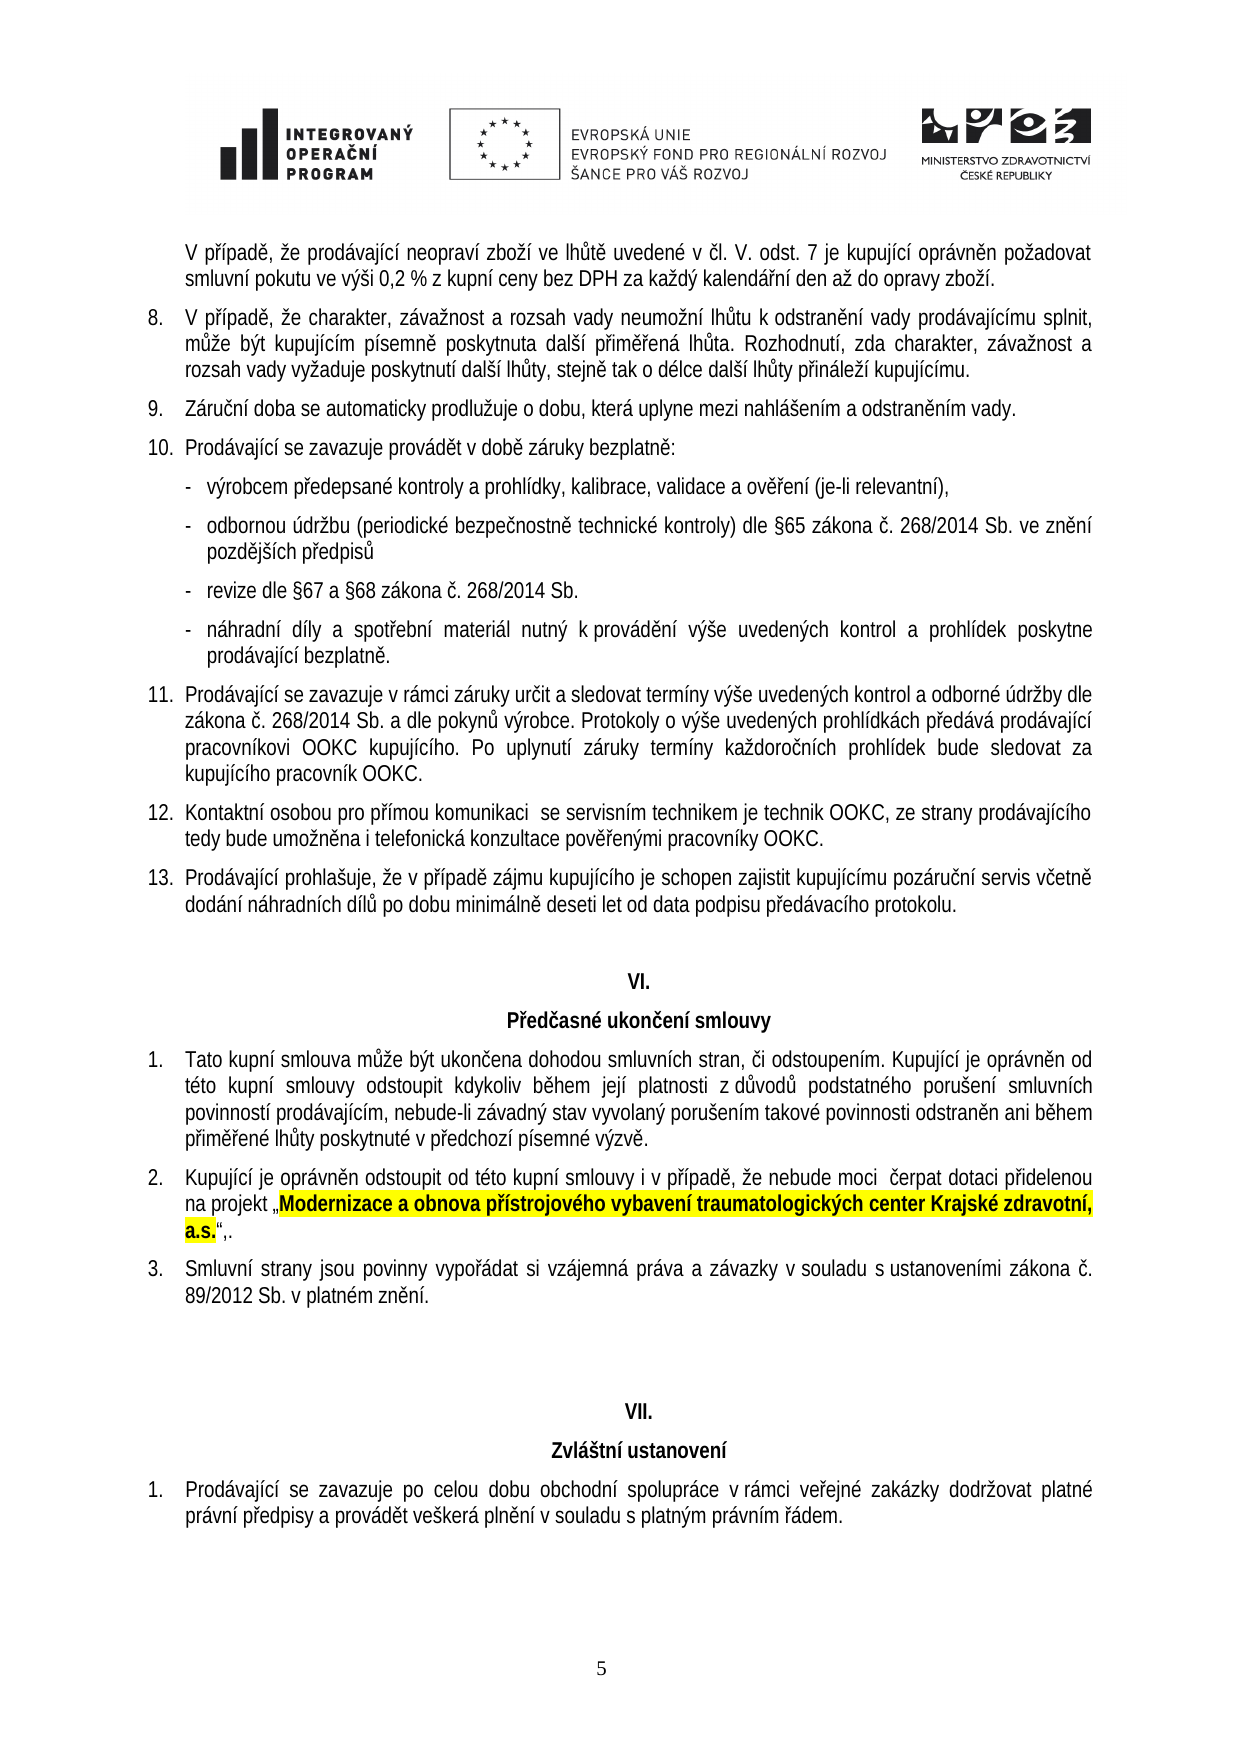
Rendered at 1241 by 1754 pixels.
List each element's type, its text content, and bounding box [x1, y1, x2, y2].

list Záruční doba se automaticky prodlužuje o dobu, která uplyne mezi nahlášením a odstraněním vady. [148, 395, 1093, 422]
text - revize dle §67 a §68 zákona č. 268/2014 Sb. [185, 577, 1093, 603]
list Prodávající se zavazuje v rámci záruky určit a sledovat termíny výše uvedených kontrol a odborné údržby dle zákona č. 268/2014 Sb. a dle pokynů výrobce. Protokoly o výše uvedených prohlídkách předává prodávající pracovníkovi OOKC kupujícího. Po uplynutí záruky termíny každoročních prohlídek bude sledovat za kupujícího pracovník OOKC. [148, 681, 1093, 786]
subtitle Předčasné ukončení smlouvy [185, 1007, 1093, 1033]
text - výrobcem předepsané kontroly a prohlídky, kalibrace, validace a ověření (je-li relevantní), [185, 473, 1093, 499]
list Smluvní strany jsou povinny vypořádat si vzájemná práva a závazky v souladu s ustanoveními zákona č. 89/2012 Sb. v platném znění. [148, 1255, 1093, 1308]
list Prodávající se zavazuje provádět v době záruky bezplatně: [148, 434, 1093, 460]
list Kontaktní osobou pro přímou komunikaci se servisním technikem je technik OOKC, ze strany prodávajícího tedy bude umožněna i telefonická konzultace pověřenými pracovníky OOKC. [148, 799, 1093, 852]
list Kupující je oprávněn odstoupit od této kupní smlouvy i v případě, že nebude moci čerpat dotaci přidelenou na projekt „Modernizace a obnova přístrojového vybavení traumatologických center Krajské zdravotní, a.s.“,. [148, 1164, 1093, 1243]
list Tato kupní smlouva může být ukončena dohodou smluvních stran, či odstoupením. Kupující je oprávněn od této kupní smlouvy odstoupit kdykoliv během její platnosti z důvodů podstatného porušení smluvních povinností prodávajícím, nebude-li závadný stav vyvolaný porušením takové povinnosti odstraněn ani během přiměřené lhůty poskytnuté v předchozí písemné výzvě. [148, 1046, 1093, 1151]
text - odbornou údržbu (periodické bezpečnostně technické kontroly) dle §65 zákona č. 268/2014 Sb. ve znění pozdějších předpisů [185, 512, 1093, 564]
text VII. [185, 1398, 1093, 1425]
subtitle Zvláštní ustanovení [185, 1437, 1093, 1463]
text - náhradní díly a spotřební materiál nutný k provádění výše uvedených kontrol a prohlídek poskytne prodávající bezplatně. [185, 616, 1093, 668]
list Prodávající se zavazuje po celou dobu obchodní spolupráce v rámci veřejné zakázky dodržovat platné právní předpisy a provádět veškerá plnění v souladu s platným právním řádem. [148, 1476, 1093, 1529]
list Prodávající prohlašuje, že v případě zájmu kupujícího je schopen zajistit kupujícímu pozáruční servis včetně dodání náhradních dílů po dobu minimálně deseti let od data podpisu předávacího protokolu. [148, 864, 1093, 917]
list V případě, že charakter, závažnost a rozsah vady neumožní lhůtu k odstranění vady prodávajícímu splnit, může být kupujícím písemně poskytnuta další přiměřená lhůta. Rozhodnutí, zda charakter, závažnost a rozsah vady vyžaduje poskytnutí další lhůty, stejně tak o délce další lhůty přináleží kupujícímu. [148, 304, 1093, 383]
text V případě, že prodávající neopraví zboží ve lhůtě uvedené v čl. V. odst. 7 je kupující oprávněn požadovat smluvní pokutu ve výši 0,2 % z kupní ceny bez DPH za každý kalendářní den až do opravy zboží. [185, 238, 1093, 291]
picture [184, 73, 1127, 215]
text VI. [185, 968, 1093, 994]
